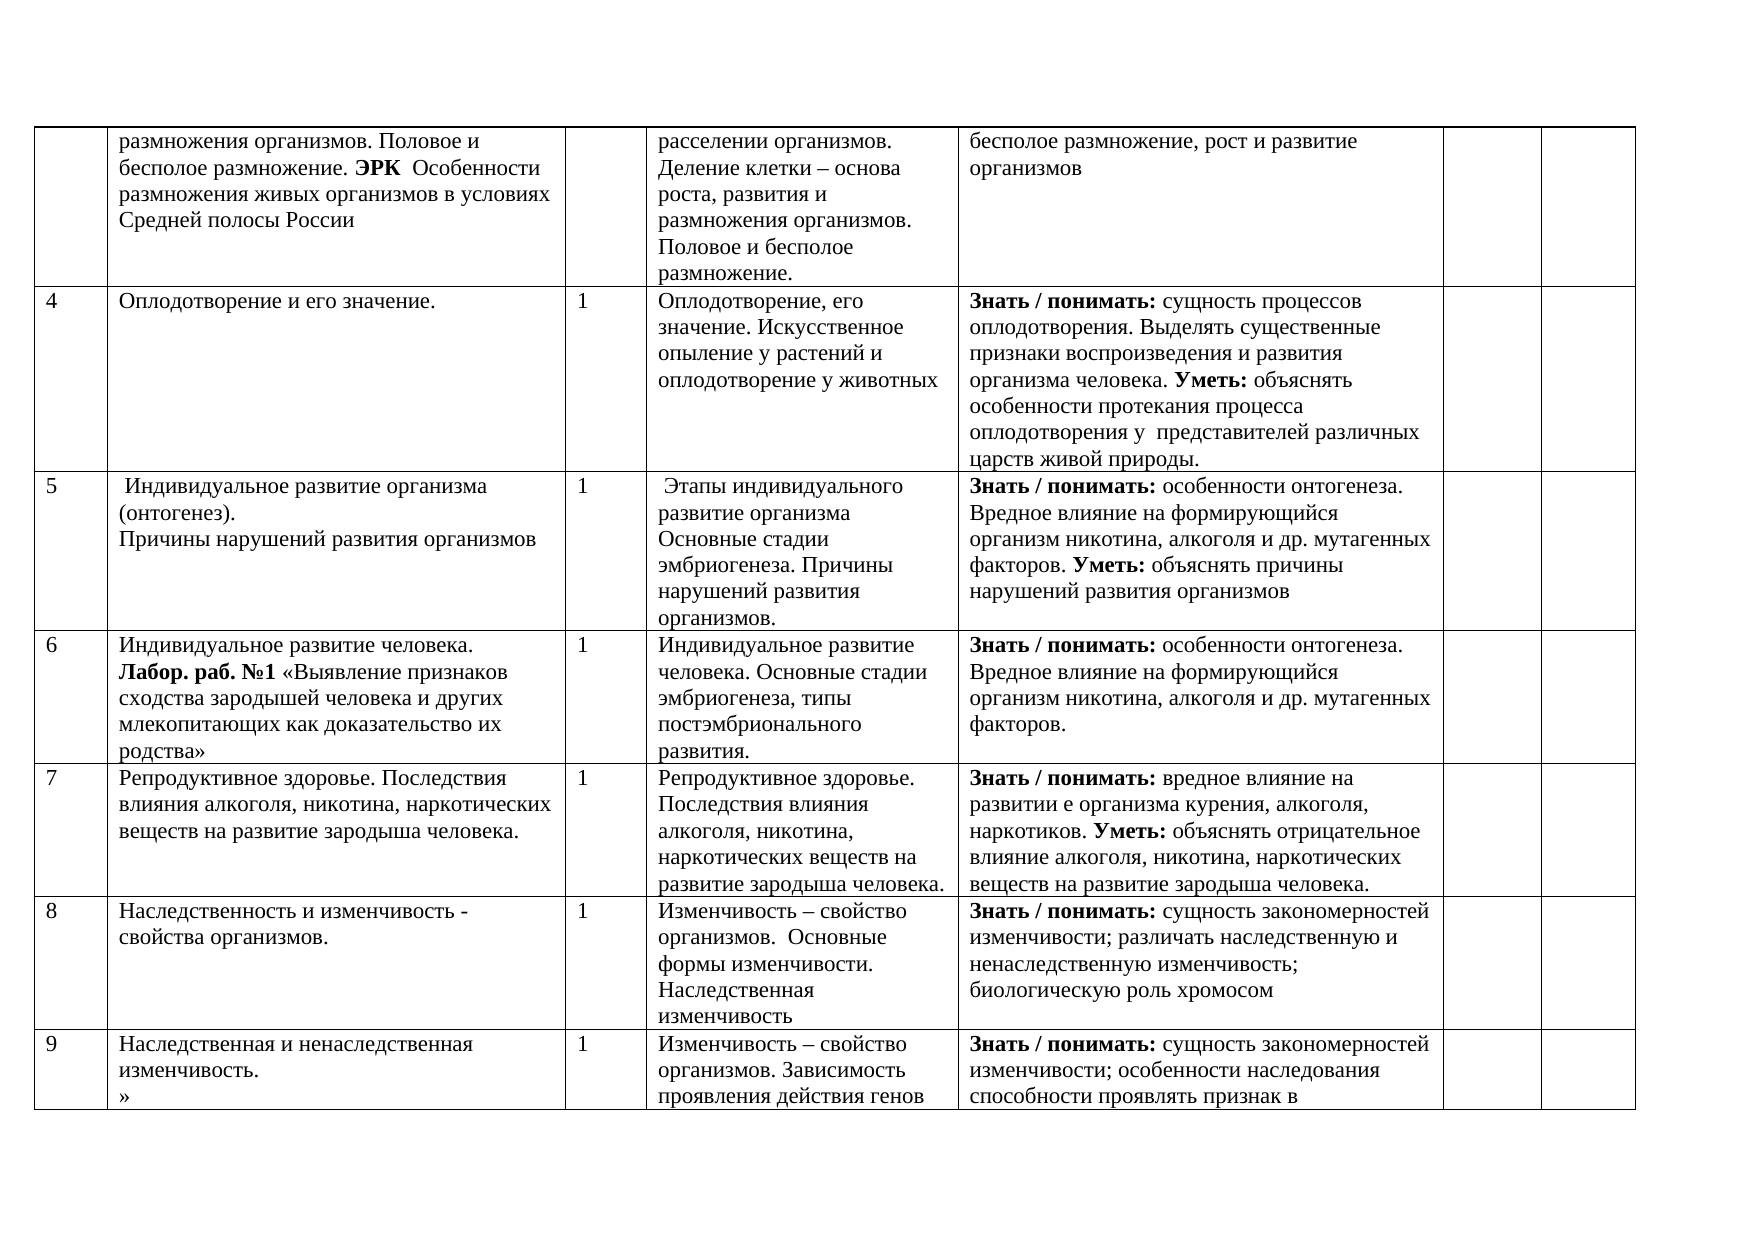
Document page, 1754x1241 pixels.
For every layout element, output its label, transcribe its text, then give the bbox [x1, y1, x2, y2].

table_cell 4 [35, 287, 107, 471]
table_cell [1542, 764, 1635, 896]
table_cell [1444, 764, 1541, 896]
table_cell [647, 128, 958, 286]
table_cell [1542, 897, 1635, 1029]
table_cell Знать / понимать: вредное влияние на развитии е организма курения, алкоголя, наркотиков. Уметь: объяснять отрицательное влияние алкоголя, никотина, наркотических веществ на развитие зародыша человека. [959, 764, 1443, 896]
table_cell [1444, 897, 1541, 1029]
table_cell Этапы индивидуального развитие организма Основные стадии эмбриогенеза. Причины нарушений развития организмов. [647, 472, 958, 630]
table_cell [1444, 1030, 1541, 1109]
table_cell 1 [566, 897, 646, 1029]
table_cell 1 [566, 128, 646, 286]
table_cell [959, 1030, 1443, 1109]
table_cell [1542, 631, 1635, 763]
table_cell 3 [35, 128, 107, 286]
table_cell Знать / понимать: сущность закономерностей изменчивости; различать наследственную и ненаследственную изменчивость; биологическую роль хромосом [959, 897, 1443, 1029]
table_cell 5 [35, 472, 107, 630]
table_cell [108, 128, 565, 286]
table_cell 8 [35, 897, 107, 1029]
table_cell Оплодотворение, его значение. Искусственное опыление у растений и оплодотворение у животных [647, 287, 958, 471]
table_cell [1444, 287, 1541, 471]
table_cell 9 [35, 1030, 107, 1109]
table_cell [1444, 472, 1541, 630]
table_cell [108, 1030, 565, 1109]
table_cell 6 [35, 631, 107, 763]
table_cell [1542, 287, 1635, 471]
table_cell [959, 128, 1443, 286]
table_cell 1 [566, 631, 646, 763]
table_cell Репродуктивное здоровье. Последствия влияния алкоголя, никотина, наркотических веществ на развитие зародыша человека. [647, 764, 958, 896]
table_cell Индивидуальное развитие человека. Основные стадии эмбриогенеза, типы постэмбрионального развития. [647, 631, 958, 763]
table_cell [1542, 128, 1635, 286]
table_cell Знать / понимать: сущность процессов оплодотворения. Выделять существенные признаки воспроизведения и развития организма человека. Уметь: объяснять особенности протекания процесса оплодотворения у представителей различных царств живой природы. [959, 287, 1443, 471]
table_cell 7 [35, 764, 107, 896]
table_cell 1 [566, 287, 646, 471]
table_cell Знать / понимать: особенности онтогенеза. Вредное влияние на формирующийся организм никотина, алкоголя и др. мутагенных факторов. [959, 631, 1443, 763]
table_cell [1542, 1030, 1635, 1109]
table_cell Оплодотворение и его значение. [108, 287, 565, 471]
table_cell Знать / понимать: особенности онтогенеза. Вредное влияние на формирующийся организм никотина, алкоголя и др. мутагенных факторов. Уметь: объяснять причины нарушений развития организмов [959, 472, 1443, 630]
table_cell Репродуктивное здоровье. Последствия влияния алкоголя, никотина, наркотических веществ на развитие зародыша человека. [108, 764, 565, 896]
table_cell Индивидуальное развитие организма (онтогенез). Причины нарушений развития организмов [108, 472, 565, 630]
table_cell 1 [566, 764, 646, 896]
table_cell [1444, 631, 1541, 763]
table_cell 1 [566, 1030, 646, 1109]
table_cell 1 [566, 472, 646, 630]
table_cell [1542, 472, 1635, 630]
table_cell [647, 1030, 958, 1109]
table_cell Изменчивость – свойство организмов. Основные формы изменчивости. Наследственная изменчивость [647, 897, 958, 1029]
table_cell [1444, 128, 1541, 286]
table_cell Наследственность и изменчивость -свойства организмов. [108, 897, 565, 1029]
table_cell Индивидуальное развитие человека. Лабор. раб. №1 «Выявление признаков сходства зародышей человека и других млекопитающих как доказательство их родства» [108, 631, 565, 763]
